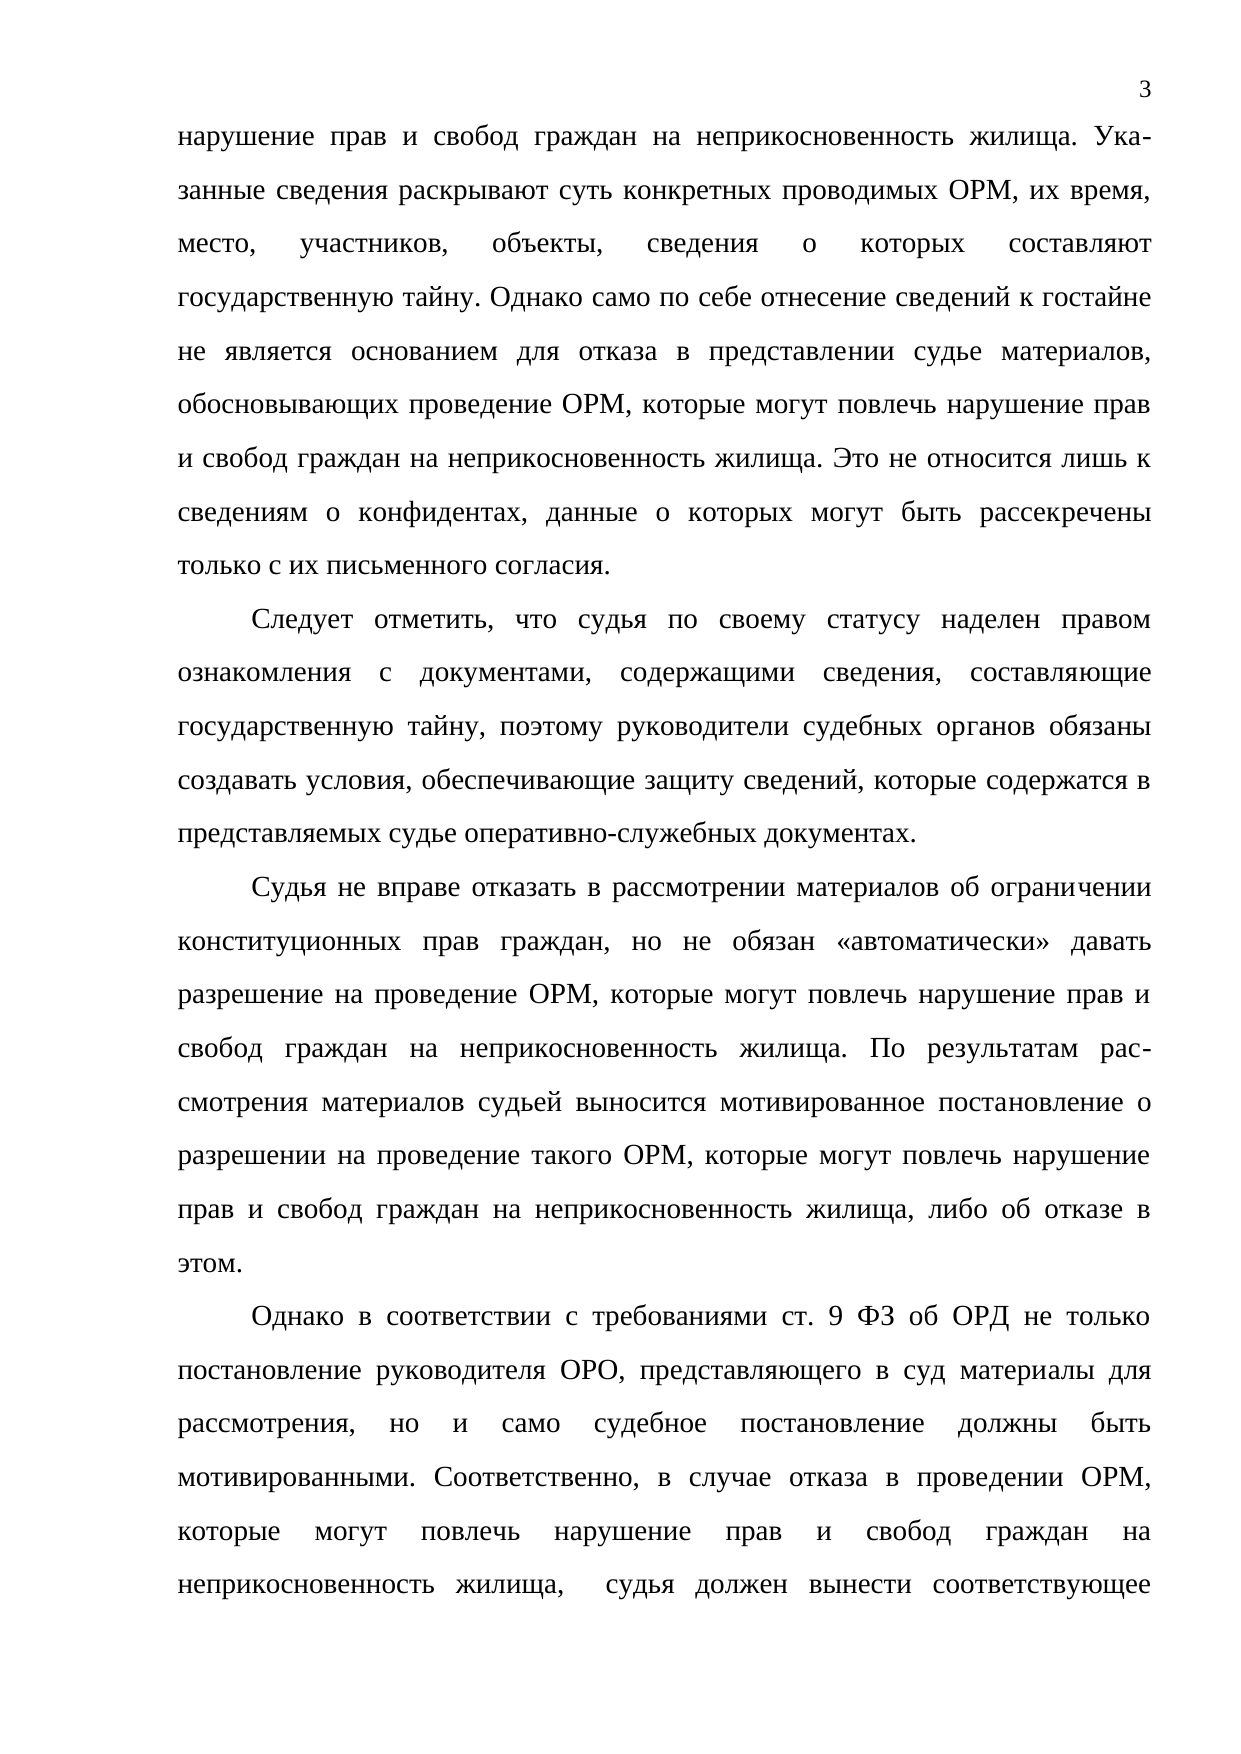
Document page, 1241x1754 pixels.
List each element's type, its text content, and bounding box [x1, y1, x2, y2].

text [177, 1298, 1152, 1600]
text Следует отметить, что судья по своему статусу наделен правом ознакомления с документами, содержащими сведения, составляющие государственную тайну, поэтому руководители судебных органов обязаны создавать условия, обеспечивающие защиту сведений, которые содержатся в представляемых судье оперативно-служебных документах. [177, 601, 1152, 849]
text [177, 118, 1152, 581]
text Судья не вправе отказать в рассмотрении материалов об ограничении конституционных прав граждан, но не обязан «автоматически» давать разрешение на проведение ОРМ, которые могут повлечь нарушение прав и свобод граждан на неприкосновенность жилища. По результатам рассмотрения материалов судьей выносится мотивированное постановление о разрешении на проведение такого ОРМ, которые могут повлечь нарушение прав и свобод граждан на неприкосновенность жилища, либо об отказе в этом. [177, 869, 1152, 1278]
